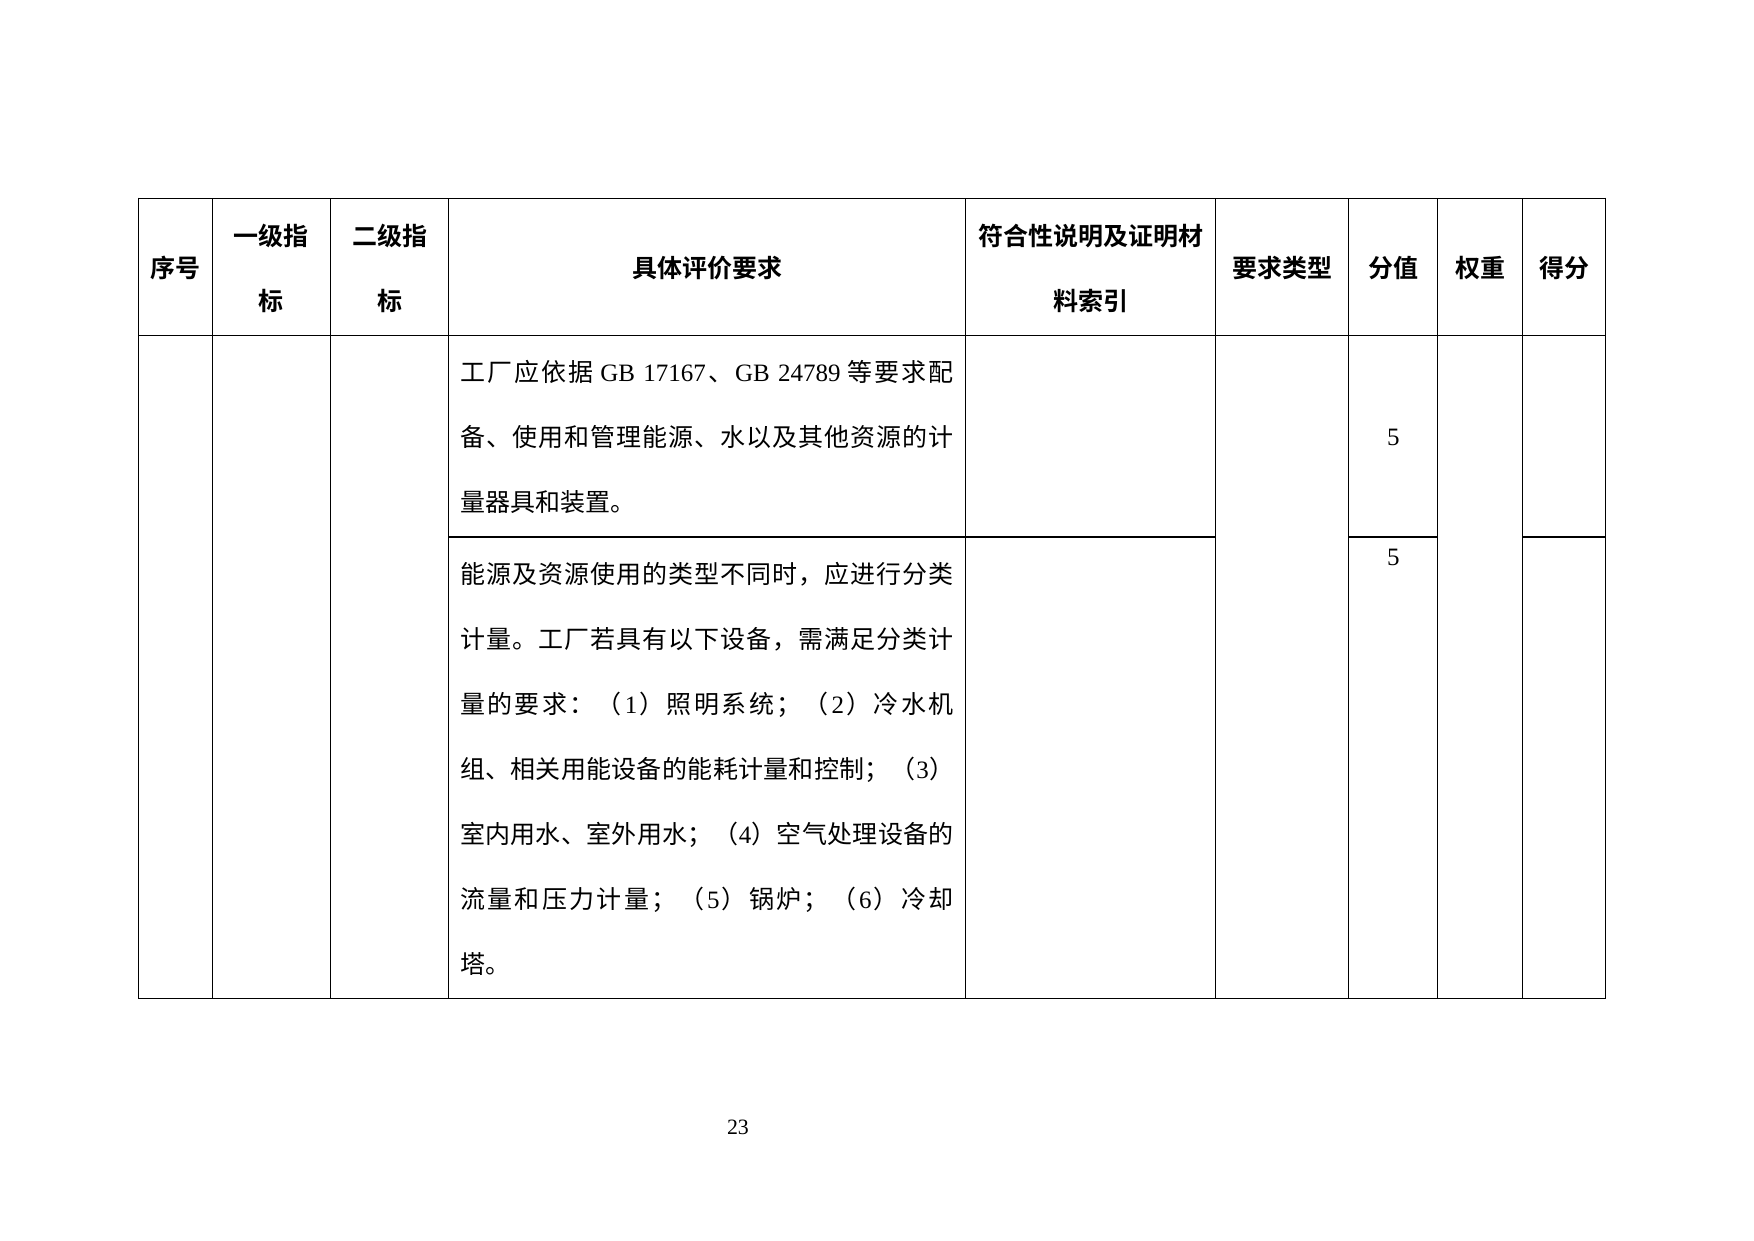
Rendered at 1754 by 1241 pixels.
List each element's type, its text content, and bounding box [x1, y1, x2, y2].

table_cell [966, 336, 1215, 536]
table_header 权重 [1438, 199, 1522, 334]
table_header 二级指标 [331, 199, 448, 334]
table_header 分值 [1349, 199, 1437, 334]
table_cell 5 [1349, 336, 1437, 536]
table_header 序号 [139, 199, 212, 334]
table_header 符合性说明及证明材料索引 [966, 199, 1215, 334]
table_header 要求类型 [1216, 199, 1348, 334]
table_header 具体评价要求 [449, 199, 965, 334]
table_cell [1523, 538, 1605, 998]
table_cell 能源及资源使用的类型不同时，应进行分类计量。工厂若具有以下设备，需满足分类计量的要求：（1）照明系统；（2）冷水机组、相关用能设备的能耗计量和控制；（3）室内用水、室外用水；（4）空气处理设备的流量和压力计量；（5）锅炉；（6）冷却塔。 [449, 538, 965, 998]
table_cell 5 [1349, 538, 1437, 998]
table_cell [1523, 336, 1605, 536]
table_header 一级指标 [213, 199, 330, 334]
table_header 得分 [1523, 199, 1605, 334]
table_cell 工厂应依据GB 17167、GB 24789等要求配备、使用和管理能源、水以及其他资源的计量器具和装置。 [449, 336, 965, 536]
table_cell [966, 538, 1215, 998]
